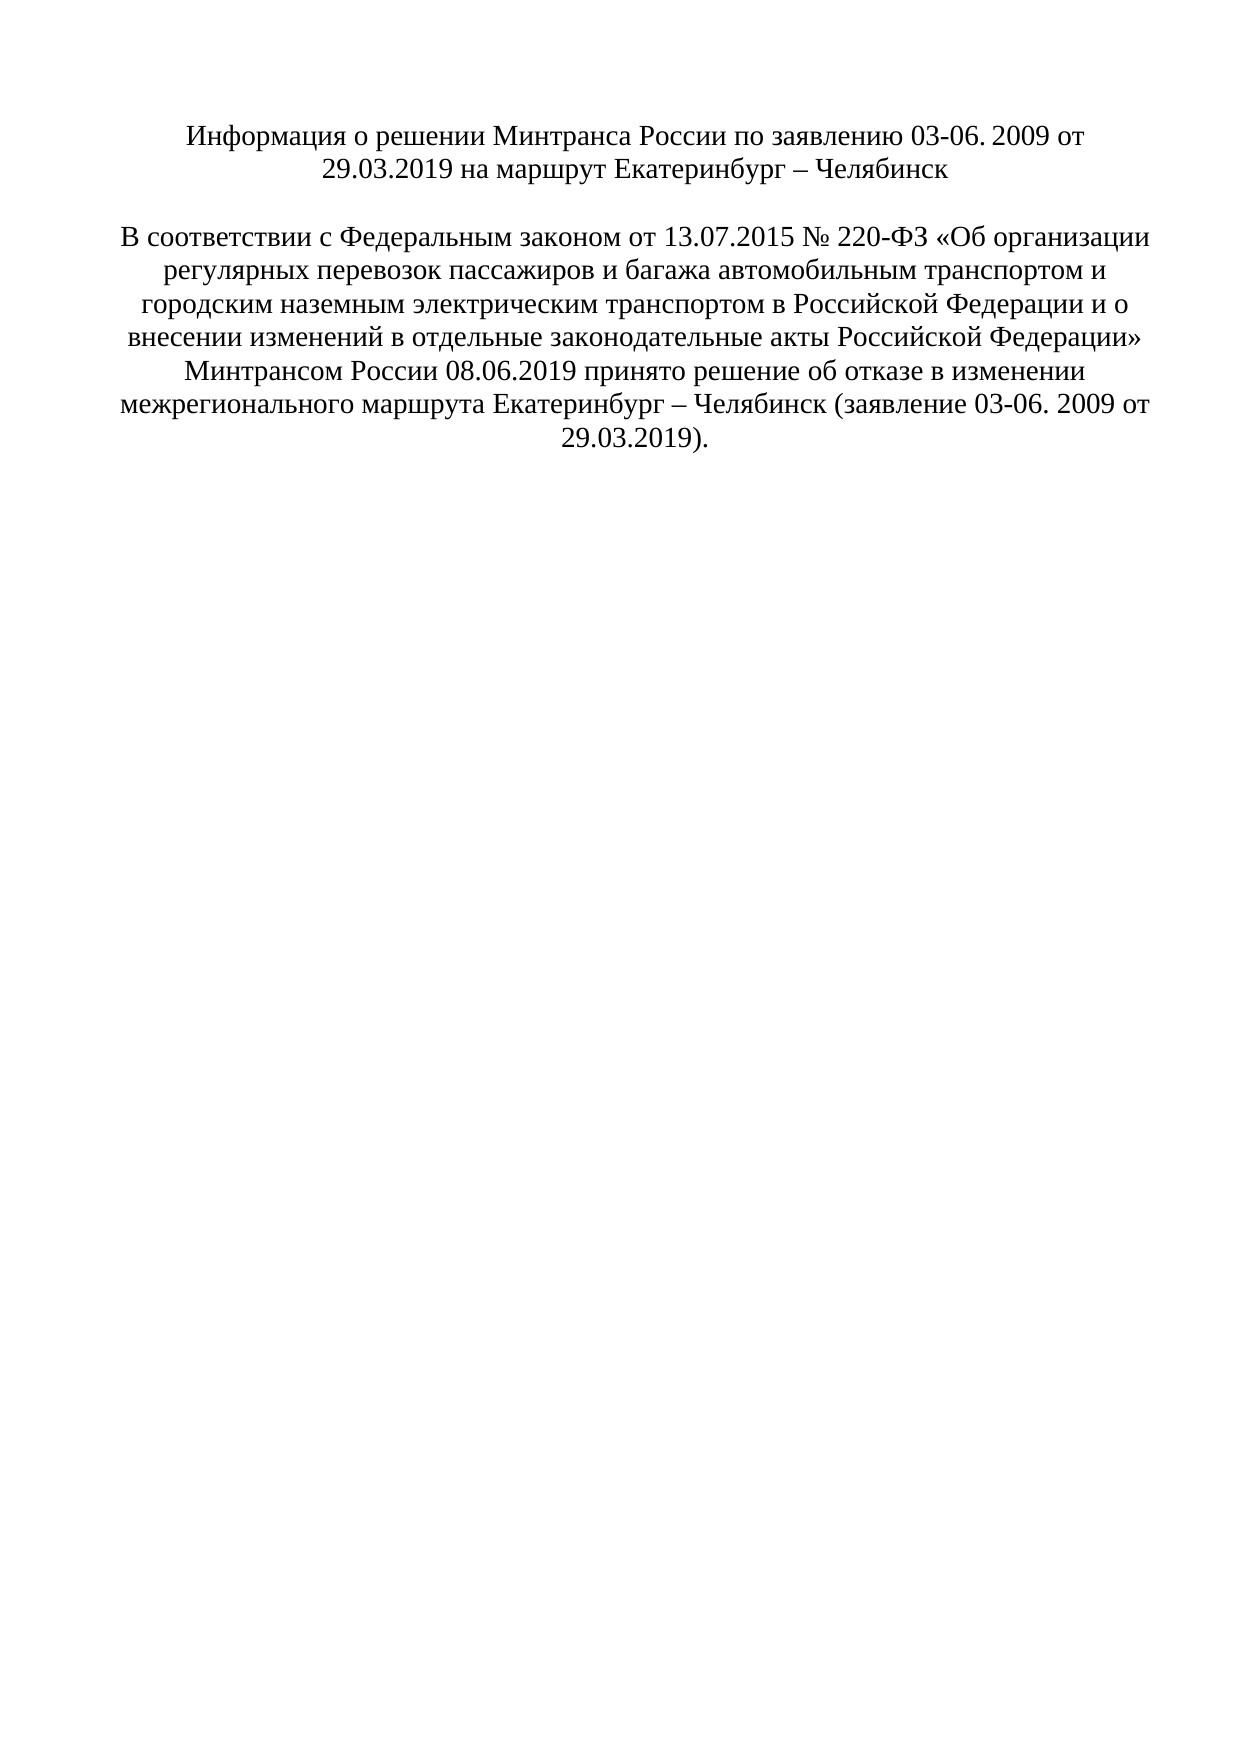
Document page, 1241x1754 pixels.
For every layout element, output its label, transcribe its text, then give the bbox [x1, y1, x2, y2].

text В соответствии с Федеральным законом от 13.07.2015 № 220-ФЗ «Об организации регулярных перевозок пассажиров и багажа автомобильным транспортом и городским наземным электрическим транспортом в Российской Федерации и о внесении изменений в отдельные законодательные акты Российской Федерации» Минтрансом России 08.06.2019 принято решение об отказе в изменении межрегионального маршрута Екатеринбург – Челябинск (заявление 03-06. 2009 от 29.03.2019). [118, 219, 1152, 453]
text Информация о решении Минтранса России по заявлению 03-06. 2009 от 29.03.2019 на маршрут Екатеринбург – Челябинск [118, 118, 1152, 185]
